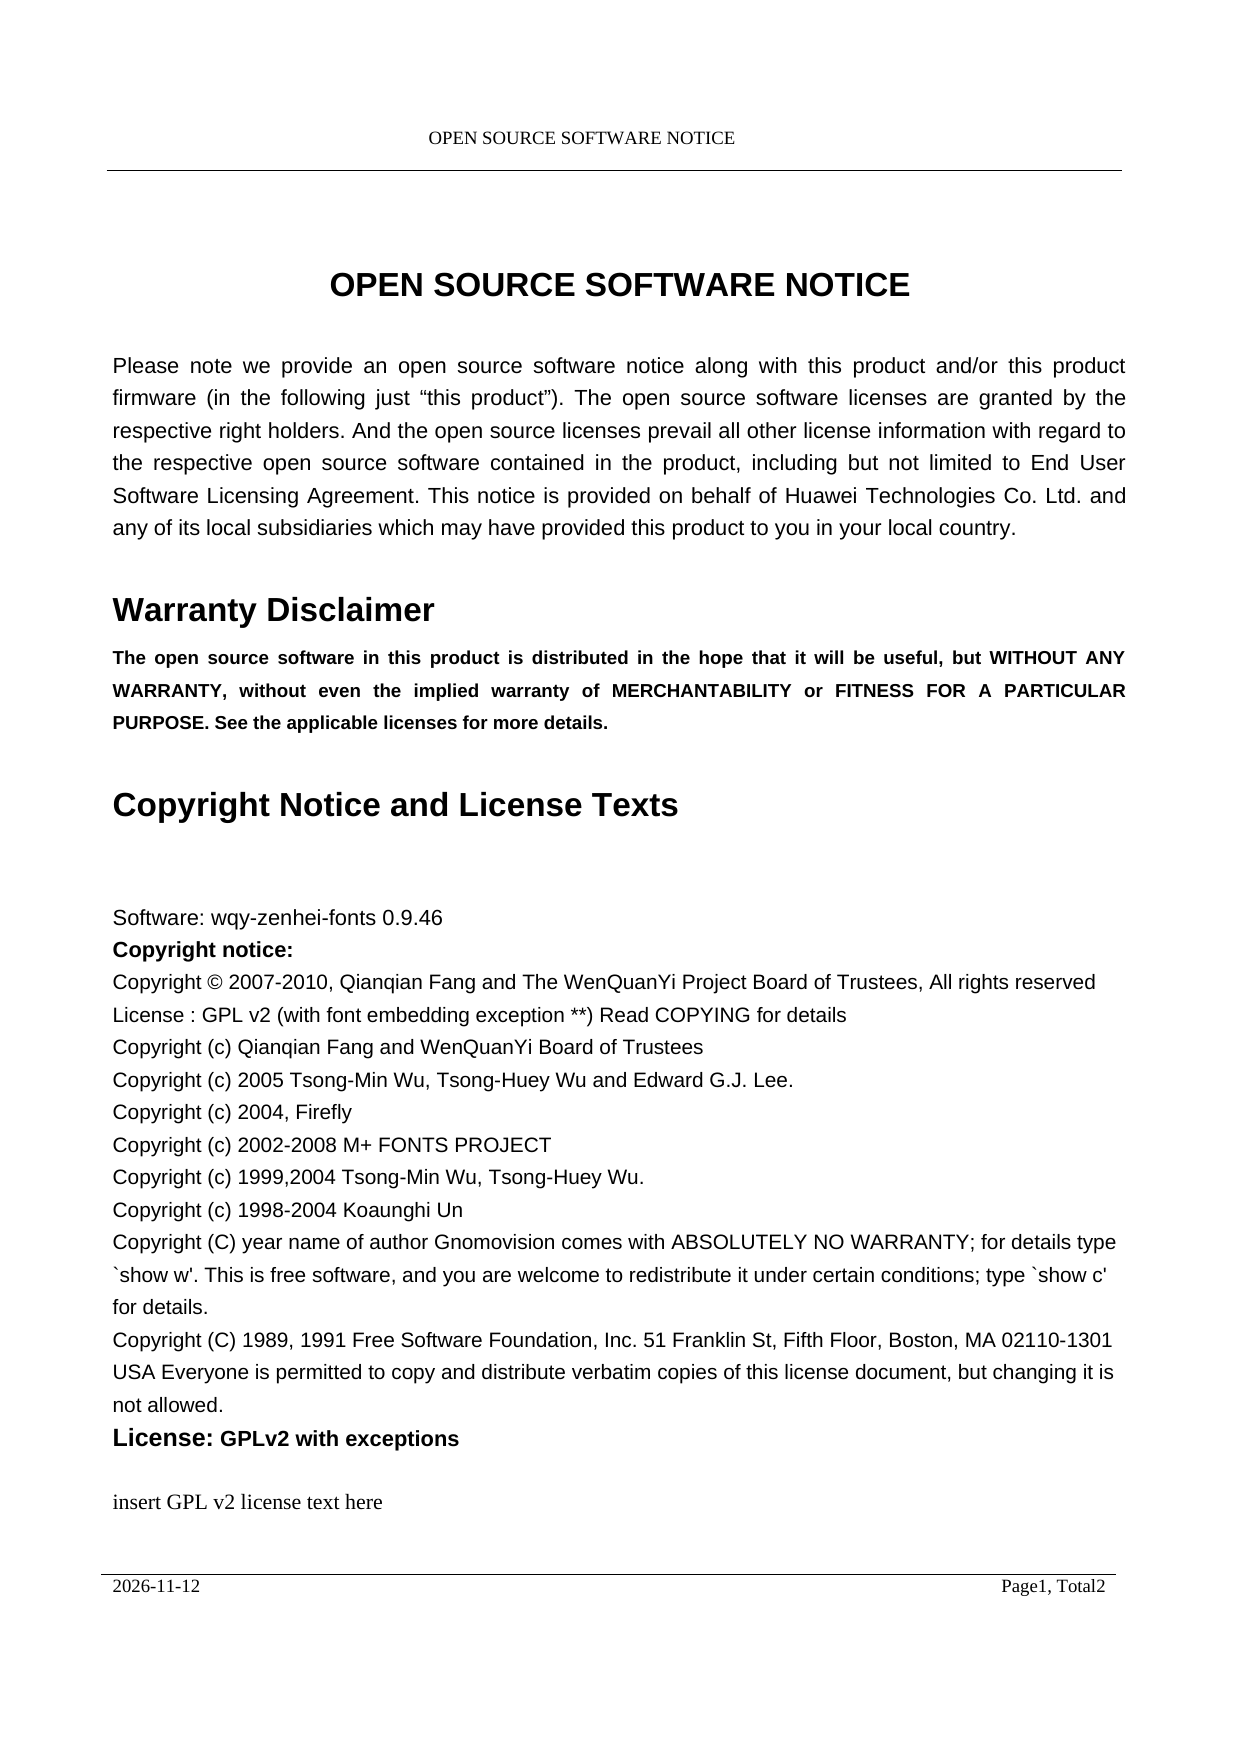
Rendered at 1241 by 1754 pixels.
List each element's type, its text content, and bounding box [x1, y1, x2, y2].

text Copyright (c) 1999,2004 Tsong-Min Wu, Tsong-Huey Wu. [112, 1161, 1128, 1193]
text Copyright (c) Qianqian Fang and WenQuanYi Board of Trustees [112, 1031, 1128, 1063]
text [112, 1421, 1128, 1518]
text Copyright (c) 2002-2008 M+ FONTS PROJECT [112, 1128, 1128, 1161]
text Copyright notice: [112, 933, 1128, 966]
text Software: wqy-zenhei-fonts 0.9.46 [112, 901, 1128, 933]
text Copyright (C) year name of author Gnomovision comes with ABSOLUTELY NO WARRANTY; for details type `show w'. This is free software, and you are welcome to redistribute it under certain conditions; type `show c' for details. [112, 1226, 1128, 1323]
text OPEN SOURCE SOFTWARE NOTICE [112, 251, 1128, 316]
text Copyright © 2007-2010, Qianqian Fang and The WenQuanYi Project Board of Trustees, All rights reserved License : GPL v2 (with font embedding exception **) Read COPYING for details [112, 966, 1128, 1031]
text The open source software in this product is distributed in the hope that it will be useful, but WITHOUT ANY WARRANTY, without even the implied warranty of MERCHANTABILITY or FITNESS FOR A PARTICULAR PURPOSE. See the applicable licenses for more details. [112, 641, 1128, 739]
text Copyright (c) 2005 Tsong-Min Wu, Tsong-Huey Wu and Edward G.J. Lee. [112, 1063, 1128, 1096]
text Copyright (c) 1998-2004 Koaunghi Un [112, 1193, 1128, 1226]
text Please note we provide an open source software notice along with this product and/or this product firmware (in the following just “this product”). The open source software licenses are granted by the respective right holders. And the open source licenses prevail all other license information with regard to the respective open source software contained in the product, including but not limited to End User Software Licensing Agreement. This notice is provided on behalf of Huawei Technologies Co. Ltd. and any of its local subsidiaries which may have provided this product to you in your local country. [112, 349, 1128, 544]
text Copyright (C) 1989, 1991 Free Software Foundation, Inc. 51 Franklin St, Fifth Floor, Boston, MA 02110-1301 USA Everyone is permitted to copy and distribute verbatim copies of this license document, but changing it is not allowed. [112, 1323, 1128, 1421]
text Copyright Notice and License Texts [112, 771, 1128, 836]
text Copyright (c) 2004, Firefly [112, 1096, 1128, 1128]
text Warranty Disclaimer [112, 576, 1128, 641]
